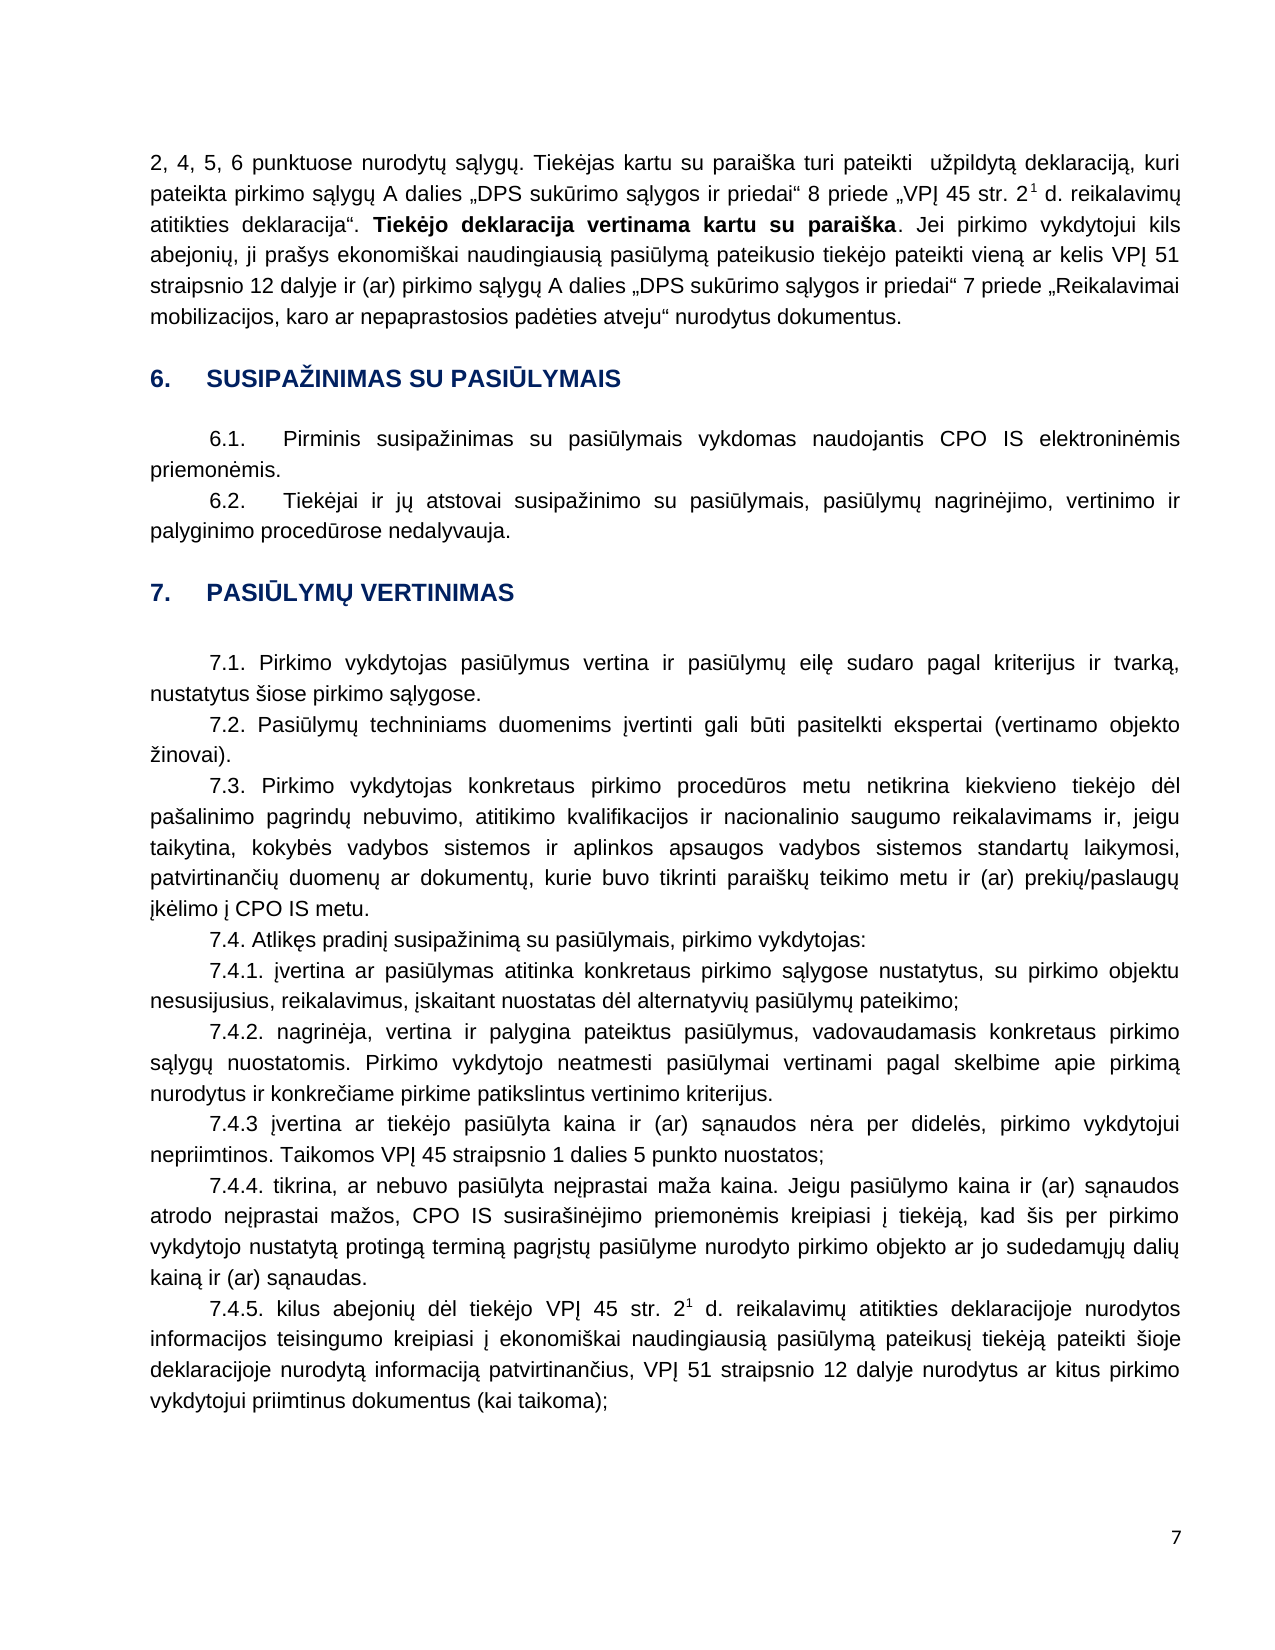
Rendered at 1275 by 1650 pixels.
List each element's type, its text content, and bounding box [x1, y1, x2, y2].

text 7.4.1. įvertina ar pasiūlymas atitinka konkretaus pirkimo sąlygose nustatytus, su pirkimo objektu nesusijusius, reikalavimus, įskaitant nuostatas dėl alternatyvių pasiūlymų pateikimo; [150, 957, 1181, 1013]
list Tiekėjai ir jų atstovai susipažinimo su pasiūlymais, pasiūlymų nagrinėjimo, vertinimo ir palyginimo procedūrose nedalyvauja. [150, 487, 1181, 543]
text 7.4.2. nagrinėja, vertina ir palygina pateiktus pasiūlymus, vadovaudamasis konkretaus pirkimo sąlygų nuostatomis. Pirkimo vykdytojo neatmesti pasiūlymai vertinami pagal skelbime apie pirkimą nurodytus ir konkrečiame pirkime patikslintus vertinimo kriterijus. [150, 1019, 1181, 1106]
subtitle PASIŪLYMŲ VERTINIMAS [150, 578, 1181, 607]
list Pirminis susipažinimas su pasiūlymais vykdomas naudojantis CPO IS elektroninėmis priemonėmis. [150, 426, 1181, 482]
text 7.2. Pasiūlymų techniniams duomenims įvertinti gali būti pasitelkti ekspertai (vertinamo objekto žinovai). [150, 712, 1181, 768]
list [150, 150, 1181, 329]
subtitle SUSIPAŽINIMAS SU PASIŪLYMAIS [150, 363, 1181, 392]
text 7.4.5. kilus abejonių dėl tiekėjo VPĮ 45 str. 21 d. reikalavimų atitikties deklaracijoje nurodytos informacijos teisingumo kreipiasi į ekonomiškai naudingiausią pasiūlymą pateikusį tiekėją pateikti šioje deklaracijoje nurodytą informaciją patvirtinančius, VPĮ 51 straipsnio 12 dalyje nurodytus ar kitus pirkimo vykdytojui priimtinus dokumentus (kai taikoma); [150, 1296, 1181, 1413]
text 7.3. Pirkimo vykdytojas konkretaus pirkimo procedūros metu netikrina kiekvieno tiekėjo dėl pašalinimo pagrindų nebuvimo, atitikimo kvalifikacijos ir nacionalinio saugumo reikalavimams ir, jeigu taikytina, kokybės vadybos sistemos ir aplinkos apsaugos vadybos sistemos standartų laikymosi, patvirtinančių duomenų ar dokumentų, kurie buvo tikrinti paraiškų teikimo metu ir (ar) prekių/paslaugų įkėlimo į CPO IS metu. [150, 773, 1181, 921]
text 7.4.4. tikrina, ar nebuvo pasiūlyta neįprastai maža kaina. Jeigu pasiūlymo kaina ir (ar) sąnaudos atrodo neįprastai mažos, CPO IS susirašinėjimo priemonėmis kreipiasi į tiekėją, kad šis per pirkimo vykdytojo nustatytą protingą terminą pagrįstų pasiūlyme nurodyto pirkimo objekto ar jo sudedamųjų dalių kainą ir (ar) sąnaudas. [150, 1173, 1181, 1290]
text 7.1. Pirkimo vykdytojas pasiūlymus vertina ir pasiūlymų eilę sudaro pagal kriterijus ir tvarką, nustatytus šiose pirkimo sąlygose. [150, 650, 1181, 706]
text 7.4.3 įvertina ar tiekėjo pasiūlyta kaina ir (ar) sąnaudos nėra per didelės, pirkimo vykdytojui nepriimtinos. Taikomos VPĮ 45 straipsnio 1 dalies 5 punkto nuostatos; [150, 1111, 1181, 1167]
text 7.4. Atlikęs pradinį susipažinimą su pasiūlymais, pirkimo vykdytojas: [150, 927, 1181, 952]
